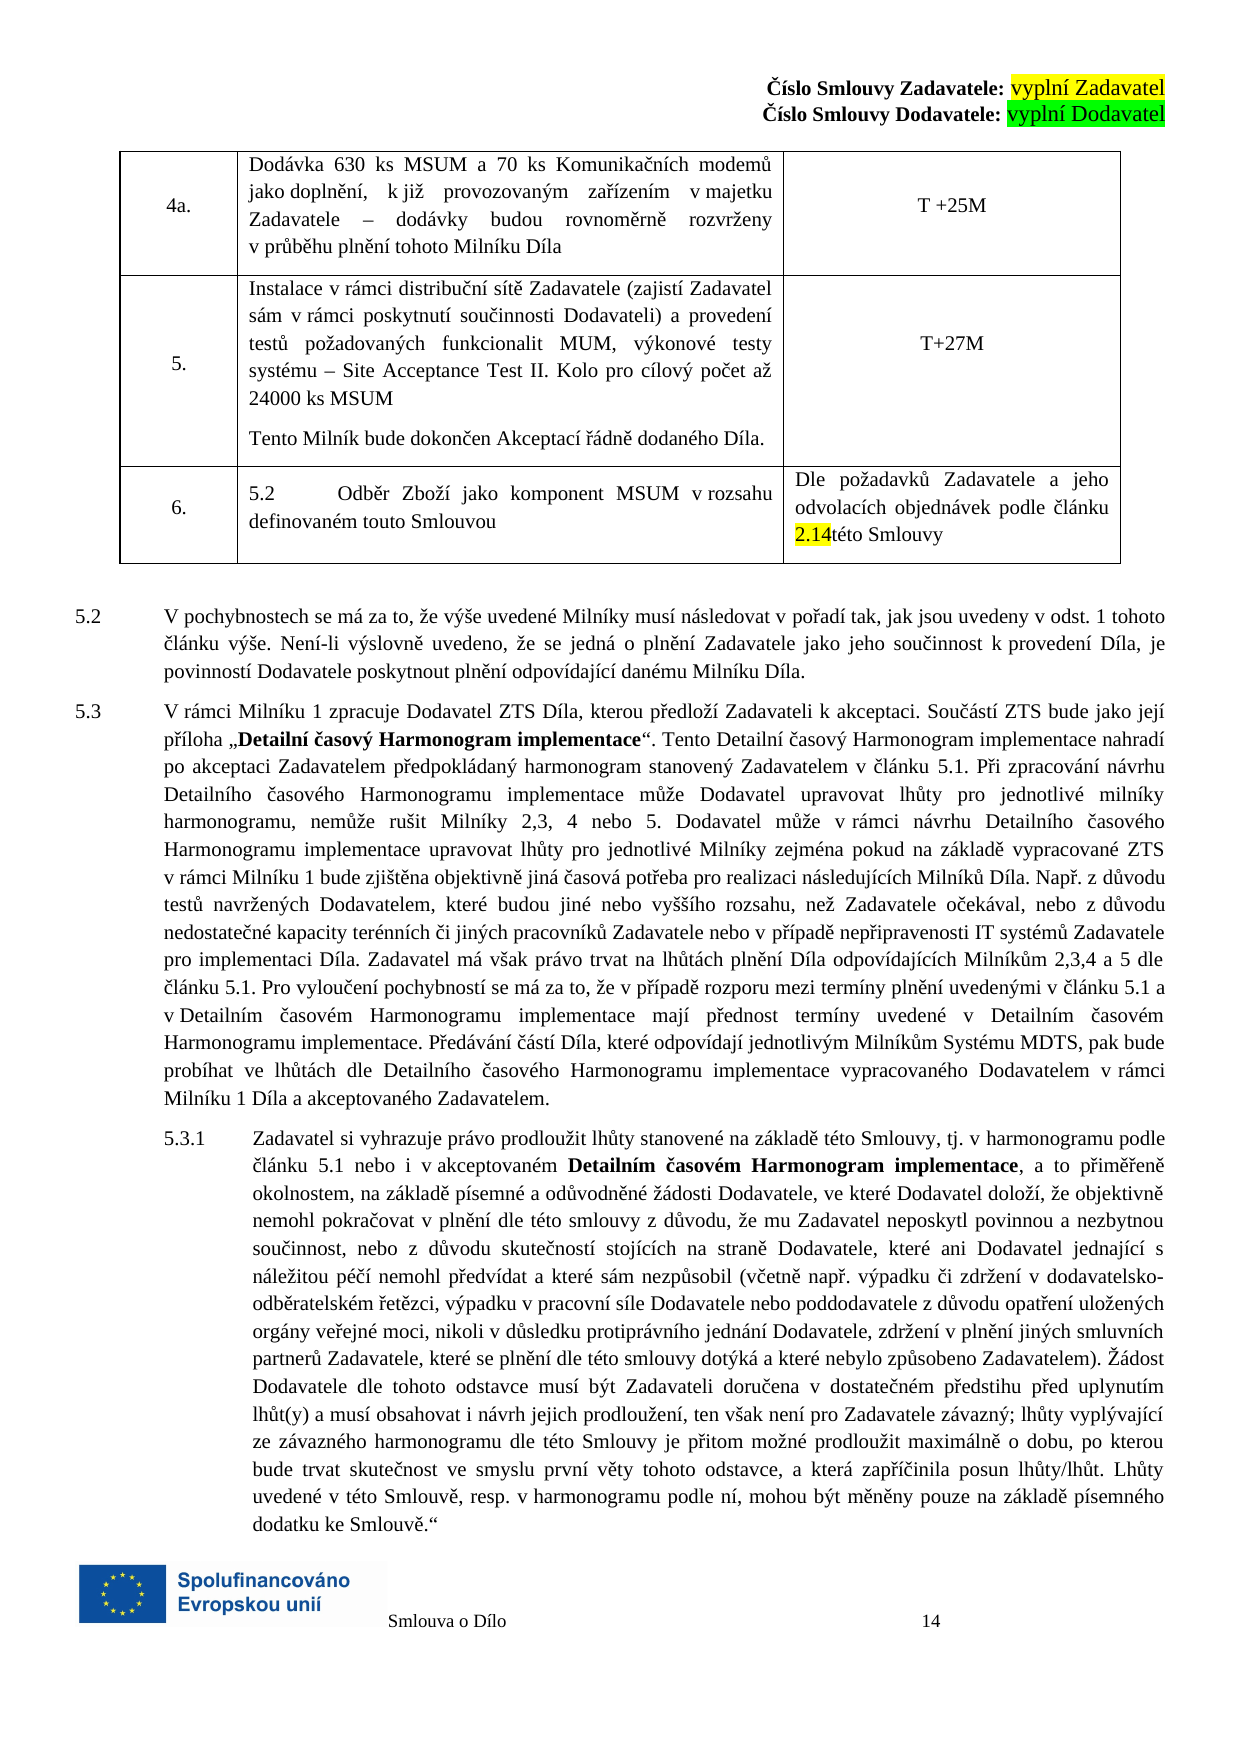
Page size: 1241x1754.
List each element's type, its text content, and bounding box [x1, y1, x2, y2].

table_cell Dodávka 630 ks MSUM a 70 ks Komunikačních modemů jako doplnění, k již provozovaným zařízením v majetku Zadavatele – dodávky budou rovnoměrně rozvrženy v průběhu plnění tohoto Milníku Díla [238, 152, 783, 274]
text V rámci Milníku 1 zpracuje Dodavatel ZTS Díla, kterou předloží Zadavateli k akceptaci. Součástí ZTS bude jako její příloha „Detailní časový Harmonogram implementace“. Tento Detailní časový Harmonogram implementace nahradí po akceptaci Zadavatelem předpokládaný harmonogram stanovený Zadavatelem v článku 5.1. Při zpracování návrhu Detailního časového Harmonogramu implementace může Dodavatel upravovat lhůty pro jednotlivé milníky harmonogramu, nemůže rušit Milníky 2,3, 4 nebo 5. Dodavatel může v rámci návrhu Detailního časového Harmonogramu implementace upravovat lhůty pro jednotlivé Milníky zejména pokud na základě vypracované ZTS v rámci Milníku 1 bude zjištěna objektivně jiná časová potřeba pro realizaci následujících Milníků Díla. Např. z důvodu testů navržených Dodavatelem, které budou jiné nebo vyššího rozsahu, než Zadavatele očekával, nebo z důvodu nedostatečné kapacity terénních či jiných pracovníků Zadavatele nebo v případě nepřipravenosti IT systémů Zadavatele pro implementaci Díla. Zadavatel má však právo trvat na lhůtách plnění Díla odpovídajících Milníkům 2,3,4 a 5 dle článku 5.1. Pro vyloučení pochybností se má za to, že v případě rozporu mezi termíny plnění uvedenými v článku 5.1 a v Detailním časovém Harmonogramu implementace mají přednost termíny uvedené v Detailním časovém Harmonogramu implementace. Předávání částí Díla, které odpovídají jednotlivým Milníkům Systému MDTS, pak bude probíhat ve lhůtách dle Detailního časového Harmonogramu implementace vypracovaného Dodavatelem v rámci Milníku 1 Díla a akceptovaného Zadavatelem. [75, 699, 1165, 1109]
table_cell T +25M [784, 152, 1120, 274]
picture [75, 1561, 388, 1627]
table_cell Odběr Zboží jako komponent MSUM v rozsahu definovaném touto Smlouvou [238, 467, 783, 562]
text Zadavatel si vyhrazuje právo prodloužit lhůty stanovené na základě této Smlouvy, tj. v harmonogramu podle článku 5.1 nebo i v akceptovaném Detailním časovém Harmonogram implementace, a to přiměřeně okolnostem, na základě písemné a odůvodněné žádosti Dodavatele, ve které Dodavatel doloží, že objektivně nemohl pokračovat v plnění dle této smlouvy z důvodu, že mu Zadavatel neposkytl povinnou a nezbytnou součinnost, nebo z důvodu skutečností stojících na straně Dodavatele, které ani Dodavatel jednající s náležitou péčí nemohl předvídat a které sám nezpůsobil (včetně např. výpadku či zdržení v dodavatelsko-odběratelském řetězci, výpadku v pracovní síle Dodavatele nebo poddodavatele z důvodu opatření uložených orgány veřejné moci, nikoli v důsledku protiprávního jednání Dodavatele, zdržení v plnění jiných smluvních partnerů Zadavatele, které se plnění dle této smlouvy dotýká a které nebylo způsobeno Zadavatelem). Žádost Dodavatele dle tohoto odstavce musí být Zadavateli doručena v dostatečném předstihu před uplynutím lhůt(y) a musí obsahovat i návrh jejich prodloužení, ten však není pro Zadavatele závazný; lhůty vyplývající ze závazného harmonogramu dle této Smlouvy je přitom možné prodloužit maximálně o dobu, po kterou bude trvat skutečnost ve smyslu první věty tohoto odstavce, a která zapříčinila posun lhůty/lhůt. Lhůty uvedené v této Smlouvě, resp. v harmonogramu podle ní, mohou být měněny pouze na základě písemného dodatku ke Smlouvě.“ [164, 1126, 1165, 1536]
table_cell Dle požadavků Zadavatele a jeho odvolacích objednávek podle článku 2.14této Smlouvy [784, 467, 1120, 562]
table_cell 4a. [121, 152, 237, 274]
list V pochybnostech se má za to, že výše uvedené Milníky musí následovat v pořadí tak, jak jsou uvedeny v odst. 1 tohoto článku výše. Není-li výslovně uvedeno, že se jedná o plnění Zadavatele jako jeho součinnost k provedení Díla, je povinností Dodavatele poskytnout plnění odpovídající danému Milníku Díla. [75, 604, 1165, 683]
table_cell 5. [121, 276, 237, 466]
table_cell 6. [121, 467, 237, 562]
table_cell T+27M [784, 276, 1120, 466]
table_cell Instalace v rámci distribuční sítě Zadavatele (zajistí Zadavatel sám v rámci poskytnutí součinnosti Dodavateli) a provedení testů požadovaných funkcionalit MUM, výkonové testy systému – Site Acceptance Test II. Kolo pro cílový počet až 24000 ks MSUM Tento Milník bude dokončen Akceptací řádně dodaného Díla. [238, 276, 783, 466]
